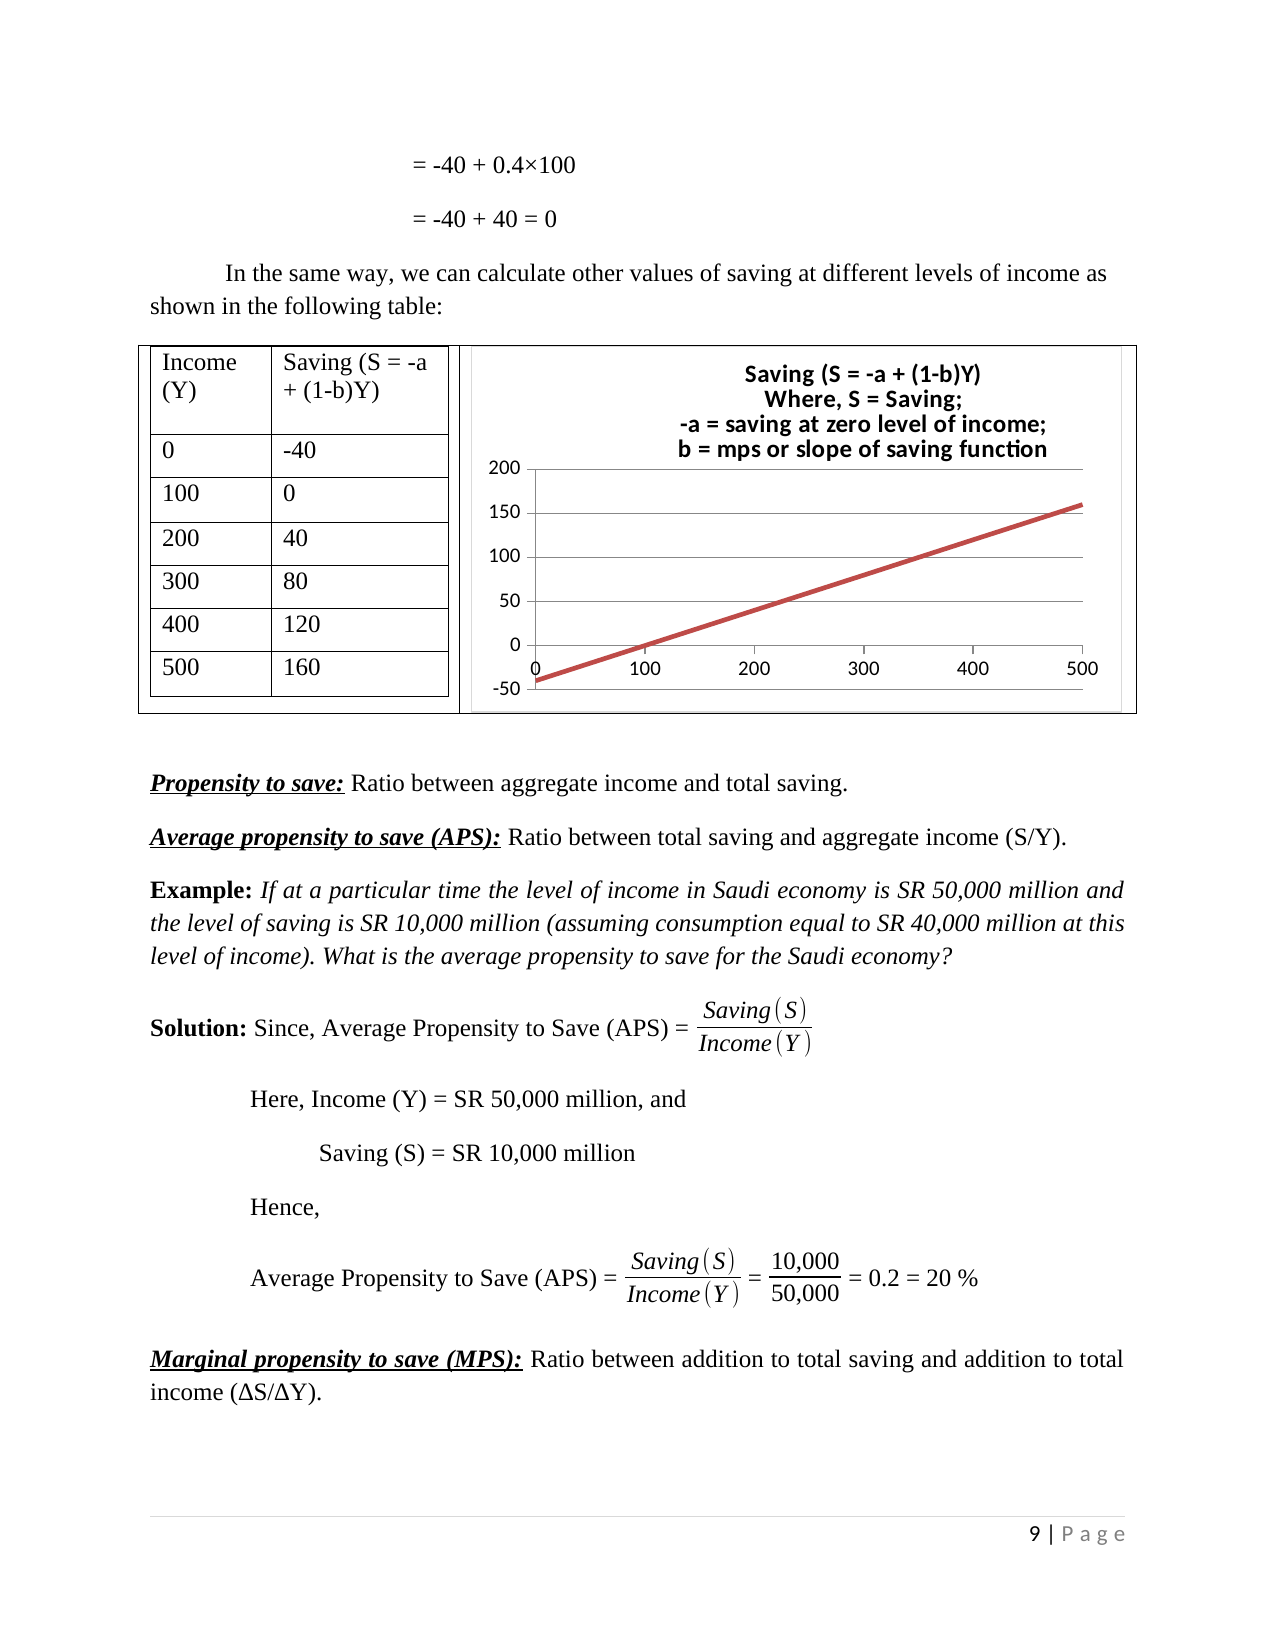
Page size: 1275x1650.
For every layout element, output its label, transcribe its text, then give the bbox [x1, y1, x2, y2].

text = -40 + 40 = 0 [150, 204, 1125, 233]
text Solution: Since, Average Propensity to Save (APS) = [150, 995, 1125, 1059]
text Average propensity to save (APS): Ratio between total saving and aggregate income (S/Y). [150, 822, 1125, 850]
table_header [1122, 346, 1136, 713]
text Propensity to save: Ratio between aggregate income and total saving. [150, 768, 1125, 796]
text Hence, [150, 1192, 1125, 1221]
text Here, Income (Y) = SR 50,000 million, and [150, 1084, 1125, 1113]
text In the same way, we can calculate other values of saving at different levels of income as shown in the following table: [150, 258, 1125, 319]
text Example: If at a particular time the level of income in Saudi economy is SR 50,000 million and the level of saving is SR 10,000 million (assuming consumption equal to SR 40,000 million at this level of income). What is the average propensity to save for the Saudi economy? [150, 875, 1125, 970]
text = -40 + 0.4×100 [150, 150, 1125, 179]
text Average Propensity to Save (APS) = = = 0.2 = 20 % [150, 1246, 1125, 1309]
text Saving (S) = SR 10,000 million [150, 1138, 1125, 1167]
table_header [139, 346, 459, 713]
text Marginal propensity to save (MPS): Ratio between addition to total saving and addition to total income (∆S/∆Y). [150, 1344, 1125, 1406]
table_header [460, 346, 471, 713]
